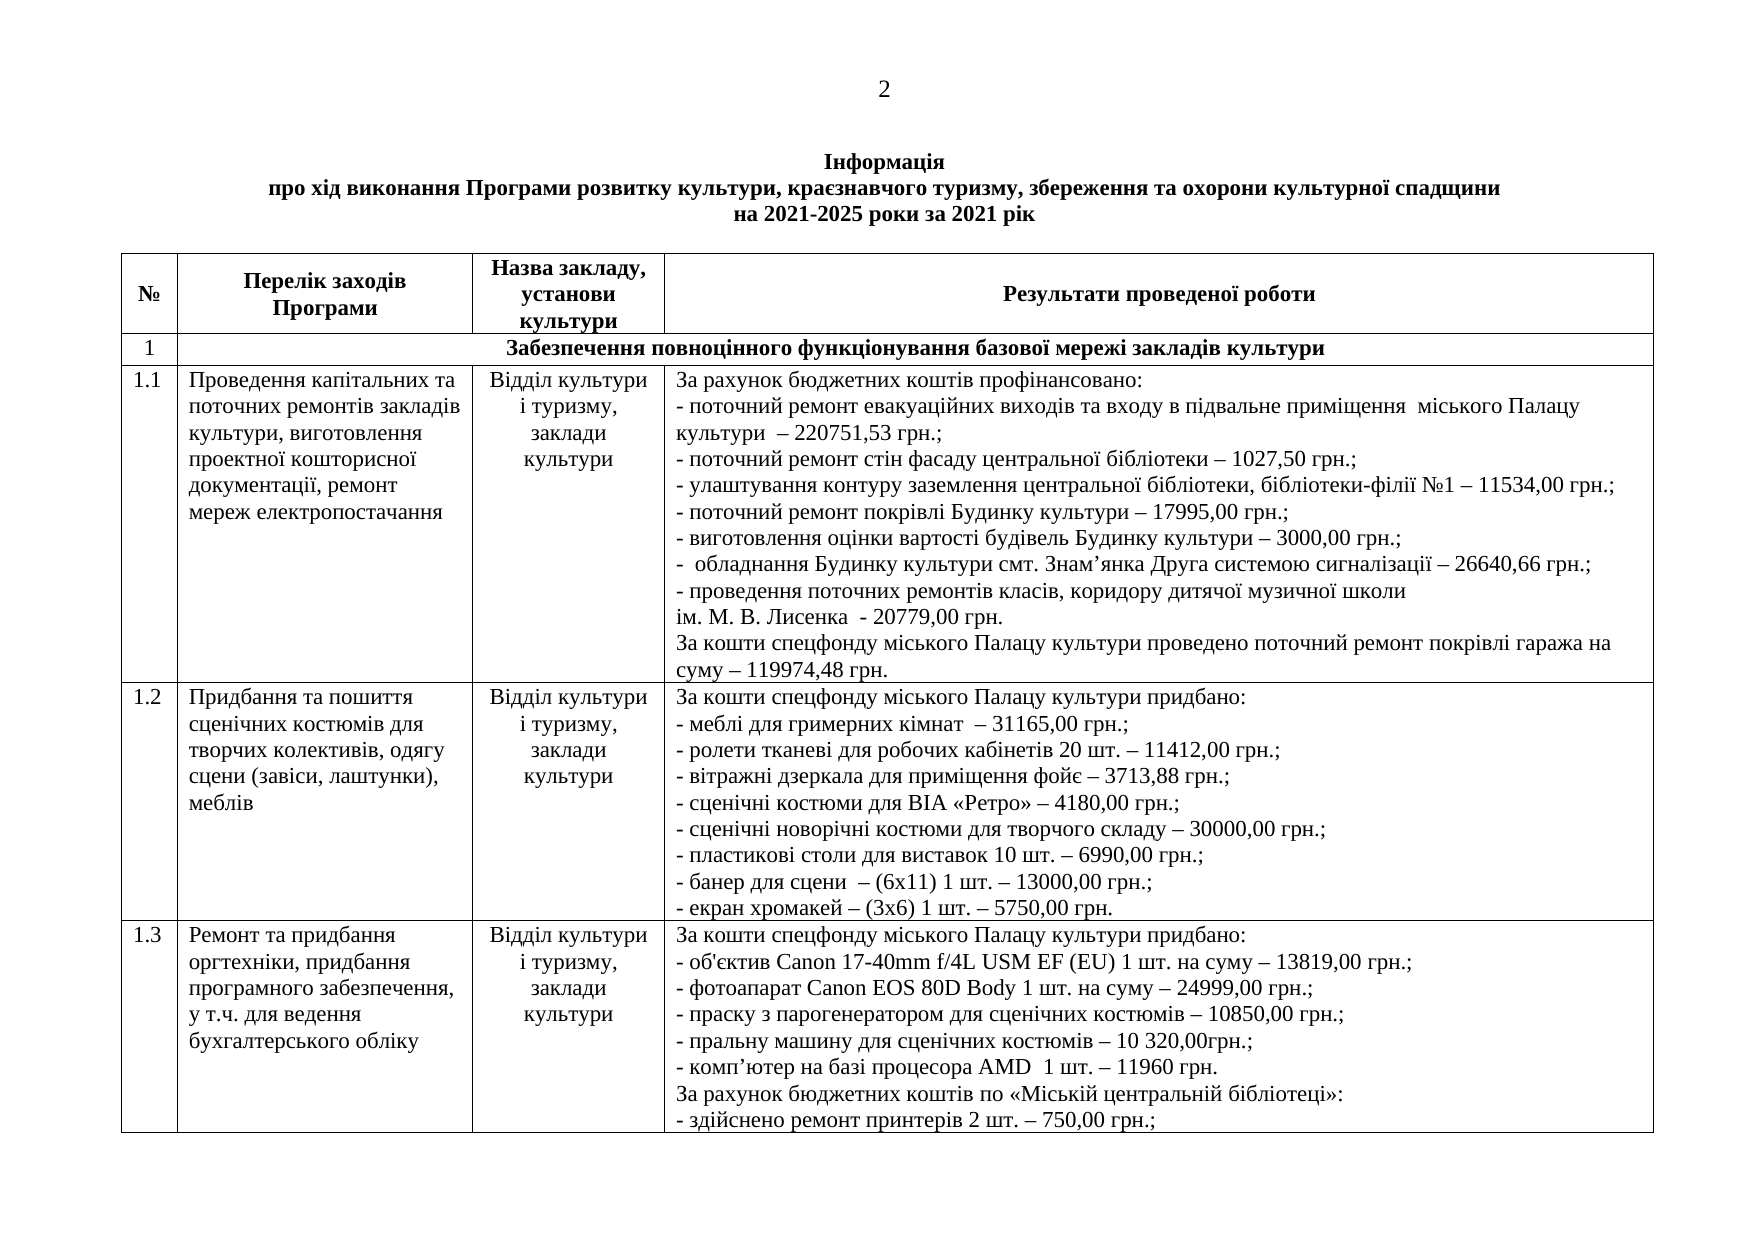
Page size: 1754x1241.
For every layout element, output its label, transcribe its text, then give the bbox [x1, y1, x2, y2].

table_cell Придбання та пошиття сценічних костюмів для творчих колективів, одягу сцени (завіси, лаштунки), меблів [178, 683, 472, 920]
text Інформація [133, 148, 1636, 174]
table_header Назва закладу, установи культури [473, 254, 664, 333]
text на 2021-2025 роки за 2021 рік [133, 200, 1636, 227]
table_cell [665, 921, 1653, 1132]
table_cell 1.3 [122, 921, 177, 1132]
table_cell 1.2 [122, 683, 177, 920]
table_cell За рахунок бюджетних коштів профінансовано: - поточний ремонт евакуаційних виходів та входу в підвальне приміщення міського Палацу культури – 220751,53 грн.; - поточний ремонт стін фасаду центральної бібліотеки – 1027,50 грн.; - улаштування контуру заземлення центральної бібліотеки, бібліотеки-філії №1 – 11534,00 грн.; - поточний ремонт покрівлі Будинку культури – 17995,00 грн.; - виготовлення оцінки вартості будівель Будинку культури – 3000,00 грн.; - обладнання Будинку культури смт. Знам’янка Друга системою сигналізації – 26640,66 грн.; - проведення поточних ремонтів класів, коридору дитячої музичної школи ім. М. В. Лисенка - 20779,00 грн. За кошти спецфонду міського Палацу культури проведено поточний ремонт покрівлі гаража на суму – 119974,48 грн. [665, 366, 1653, 682]
table_cell За кошти спецфонду міського Палацу культури придбано: - меблі для гримерних кімнат – 31165,00 грн.; - ролети тканеві для робочих кабінетів 20 шт. – 11412,00 грн.; - вітражні дзеркала для приміщення фойє – 3713,88 грн.; - сценічні костюми для ВІА «Ретро» – 4180,00 грн.; - сценічні новорічні костюми для творчого складу – 30000,00 грн.; - пластикові столи для виставок 10 шт. – 6990,00 грн.; - банер для сцени – (6х11) 1 шт. – 13000,00 грн.; - екран хромакей – (3х6) 1 шт. – 5750,00 грн. [665, 683, 1653, 920]
text про хід виконання Програми розвитку культури, краєзнавчого туризму, збереження та охорони культурної спадщини [133, 174, 1636, 200]
table_header № [122, 254, 177, 333]
table_cell 1 [122, 334, 177, 365]
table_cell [473, 921, 664, 1132]
table_header Перелік заходів Програми [178, 254, 472, 333]
table_cell Відділ культури і туризму, заклади культури [473, 683, 664, 920]
table_cell 1.1 [122, 366, 177, 682]
table_cell Проведення капітальних та поточних ремонтів закладів культури, виготовлення проектної кошторисної документації, ремонт мереж електропостачання [178, 366, 472, 682]
table_header Результати проведеної роботи [665, 254, 1653, 333]
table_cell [178, 921, 472, 1132]
table_cell Забезпечення повноцінного функціонування базової мережі закладів культури [178, 334, 1653, 365]
table_cell Відділ культури і туризму, заклади культури [473, 366, 664, 682]
